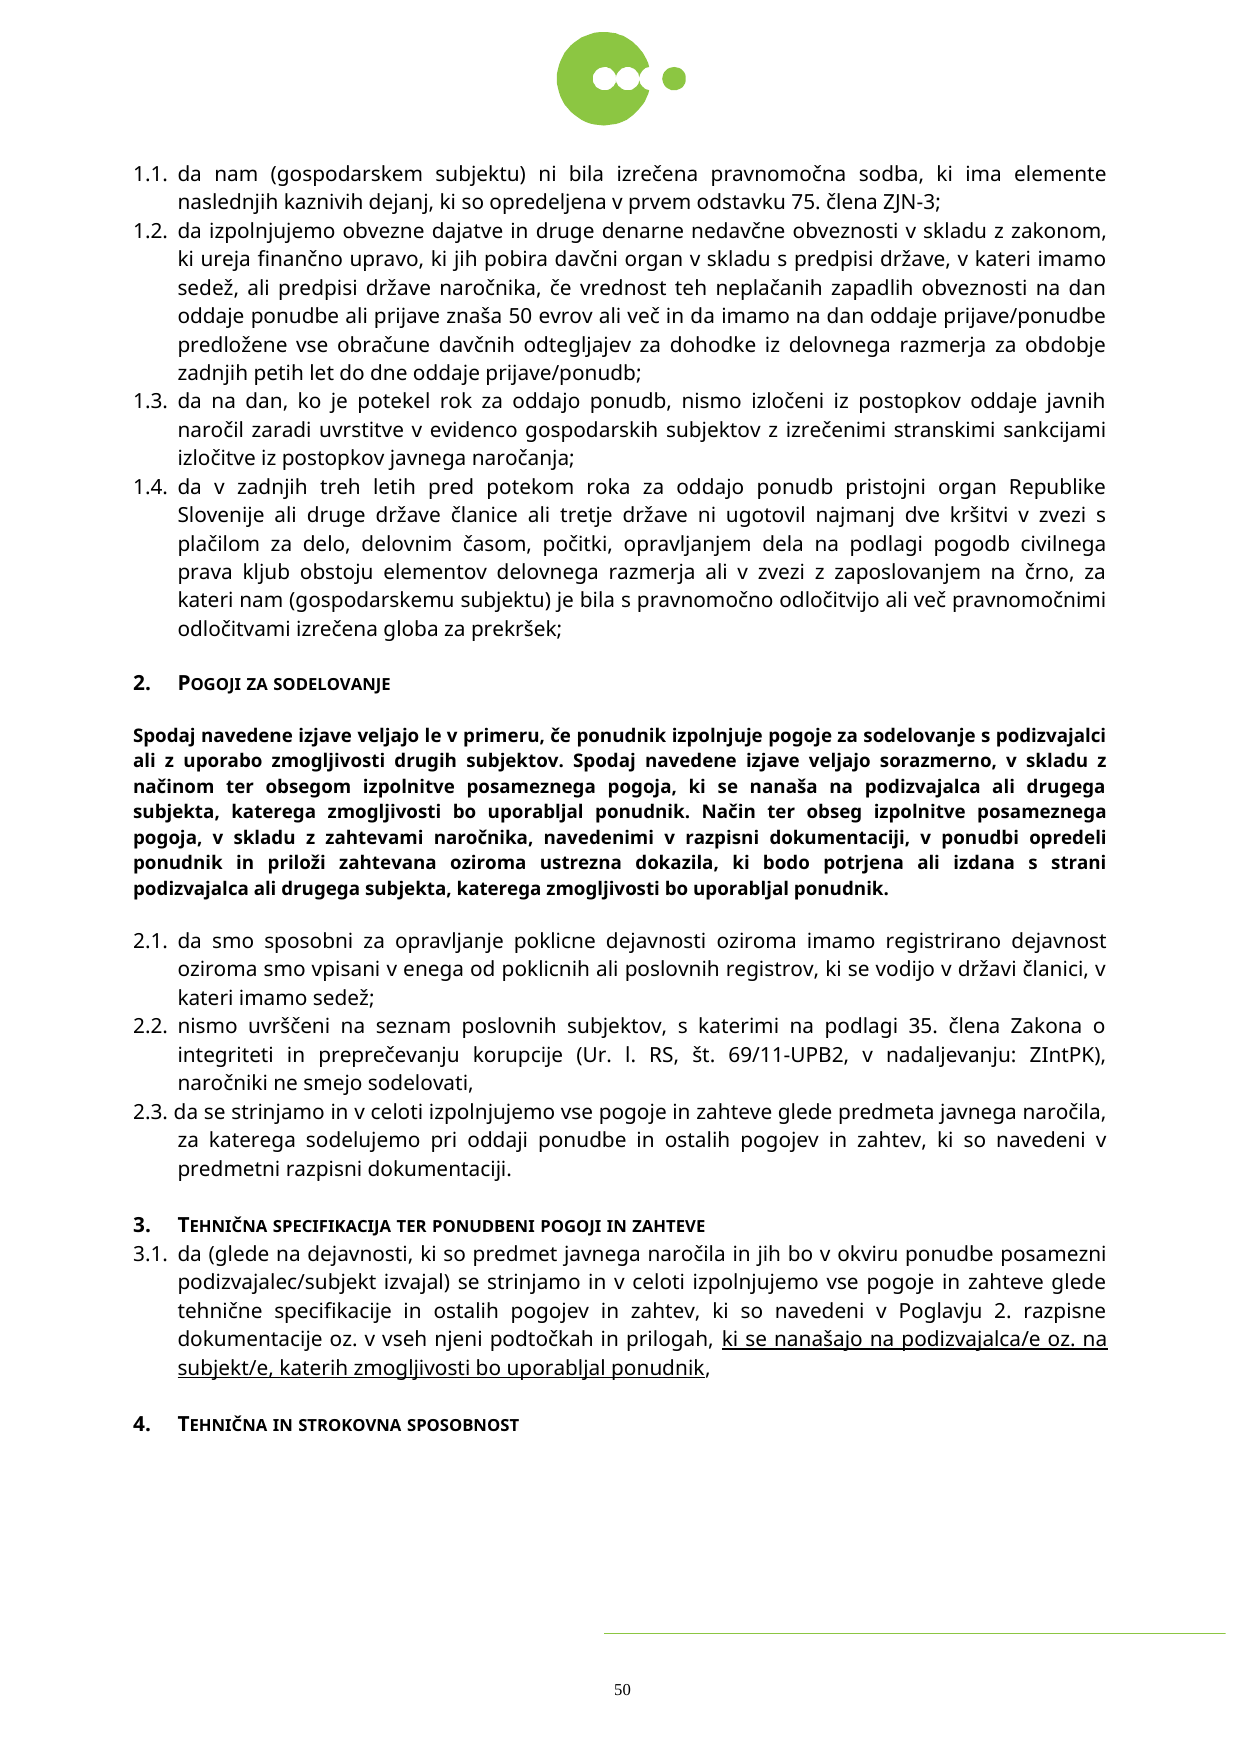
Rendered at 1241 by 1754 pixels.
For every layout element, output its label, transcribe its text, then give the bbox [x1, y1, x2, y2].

list Pogoji za sodelovanje [133, 668, 1108, 696]
list da izpolnjujemo obvezne dajatve in druge denarne nedavčne obveznosti v skladu z zakonom, ki ureja finančno upravo, ki jih pobira davčni organ v skladu s predpisi države, v kateri imamo sedež, ali predpisi države naročnika, če vrednost teh neplačanih zapadlih obveznosti na dan oddaje ponudbe ali prijave znaša 50 evrov ali več in da imamo na dan oddaje prijave/ponudbe predložene vse obračune davčnih odtegljajev za dohodke iz delovnega razmerja za obdobje zadnjih petih let do dne oddaje prijave/ponudb; [133, 216, 1108, 387]
text 2.2. nismo uvrščeni na seznam poslovnih subjektov, s katerimi na podlagi 35. člena Zakona o integriteti in preprečevanju korupcije (Ur. l. RS, št. 69/11-UPB2, v nadaljevanju: ZIntPK), naročniki ne smejo sodelovati, [133, 1011, 1107, 1097]
text Spodaj navedene izjave veljajo le v primeru, če ponudnik izpolnjuje pogoje za sodelovanje s podizvajalci ali z uporabo zmogljivosti drugih subjektov. Spodaj navedene izjave veljajo sorazmerno, v skladu z načinom ter obsegom izpolnitve posameznega pogoja, ki se nanaša na podizvajalca ali drugega subjekta, katerega zmogljivosti bo uporabljal ponudnik. Način ter obseg izpolnitve posameznega pogoja, v skladu z zahtevami naročnika, navedenimi v razpisni dokumentaciji, v ponudbi opredeli ponudnik in priloži zahtevana oziroma ustrezna dokazila, ki bodo potrjena ali izdana s strani podizvajalca ali drugega subjekta, katerega zmogljivosti bo uporabljal ponudnik. [133, 722, 1107, 901]
list da (glede na dejavnosti, ki so predmet javnega naročila in jih bo v okviru ponudbe posamezni podizvajalec/subjekt izvajal) se strinjamo in v celoti izpolnjujemo vse pogoje in zahteve glede tehnične specifikacije in ostalih pogojev in zahtev, ki so navedeni v Poglavju 2. razpisne dokumentacije oz. v vseh njeni podtočkah in prilogah, ki se nanašajo na podizvajalca/e oz. na subjekt/e, katerih zmogljivosti bo uporabljal ponudnik, [133, 1239, 1108, 1381]
list da nam (gospodarskem subjektu) ni bila izrečena pravnomočna sodba, ki ima elemente naslednjih kaznivih dejanj, ki so opredeljena v prvem odstavku 75. člena ZJN-3; [133, 159, 1108, 216]
list Tehnična specifikacija ter ponudbeni pogoji in zahteve [133, 1211, 1108, 1239]
list da na dan, ko je potekel rok za oddajo ponudb, nismo izločeni iz postopkov oddaje javnih naročil zaradi uvrstitve v evidenco gospodarskih subjektov z izrečenimi stranskimi sankcijami izločitve iz postopkov javnega naročanja; [133, 387, 1108, 472]
list da v zadnjih treh letih pred potekom roka za oddajo ponudb pristojni organ Republike Slovenije ali druge države članice ali tretje države ni ugotovil najmanj dve kršitvi v zvezi s plačilom za delo, delovnim časom, počitki, opravljanjem dela na podlagi pogodb civilnega prava kljub obstoju elementov delovnega razmerja ali v zvezi z zaposlovanjem na črno, za kateri nam (gospodarskemu subjektu) je bila s pravnomočno odločitvijo ali več pravnomočnimi odločitvami izrečena globa za prekršek; [133, 472, 1108, 642]
list Tehnična in strokovna sposobnost [133, 1409, 1108, 1438]
list da smo sposobni za opravljanje poklicne dejavnosti oziroma imamo registrirano dejavnost oziroma smo vpisani v enega od poklicnih ali poslovnih registrov, ki se vodijo v državi članici, v kateri imamo sedež; [133, 926, 1108, 1011]
text 2.3. da se strinjamo in v celoti izpolnjujemo vse pogoje in zahteve glede predmeta javnega naročila, za katerega sodelujemo pri oddaji ponudbe in ostalih pogojev in zahtev, ki so navedeni v predmetni razpisni dokumentaciji. [133, 1097, 1107, 1182]
